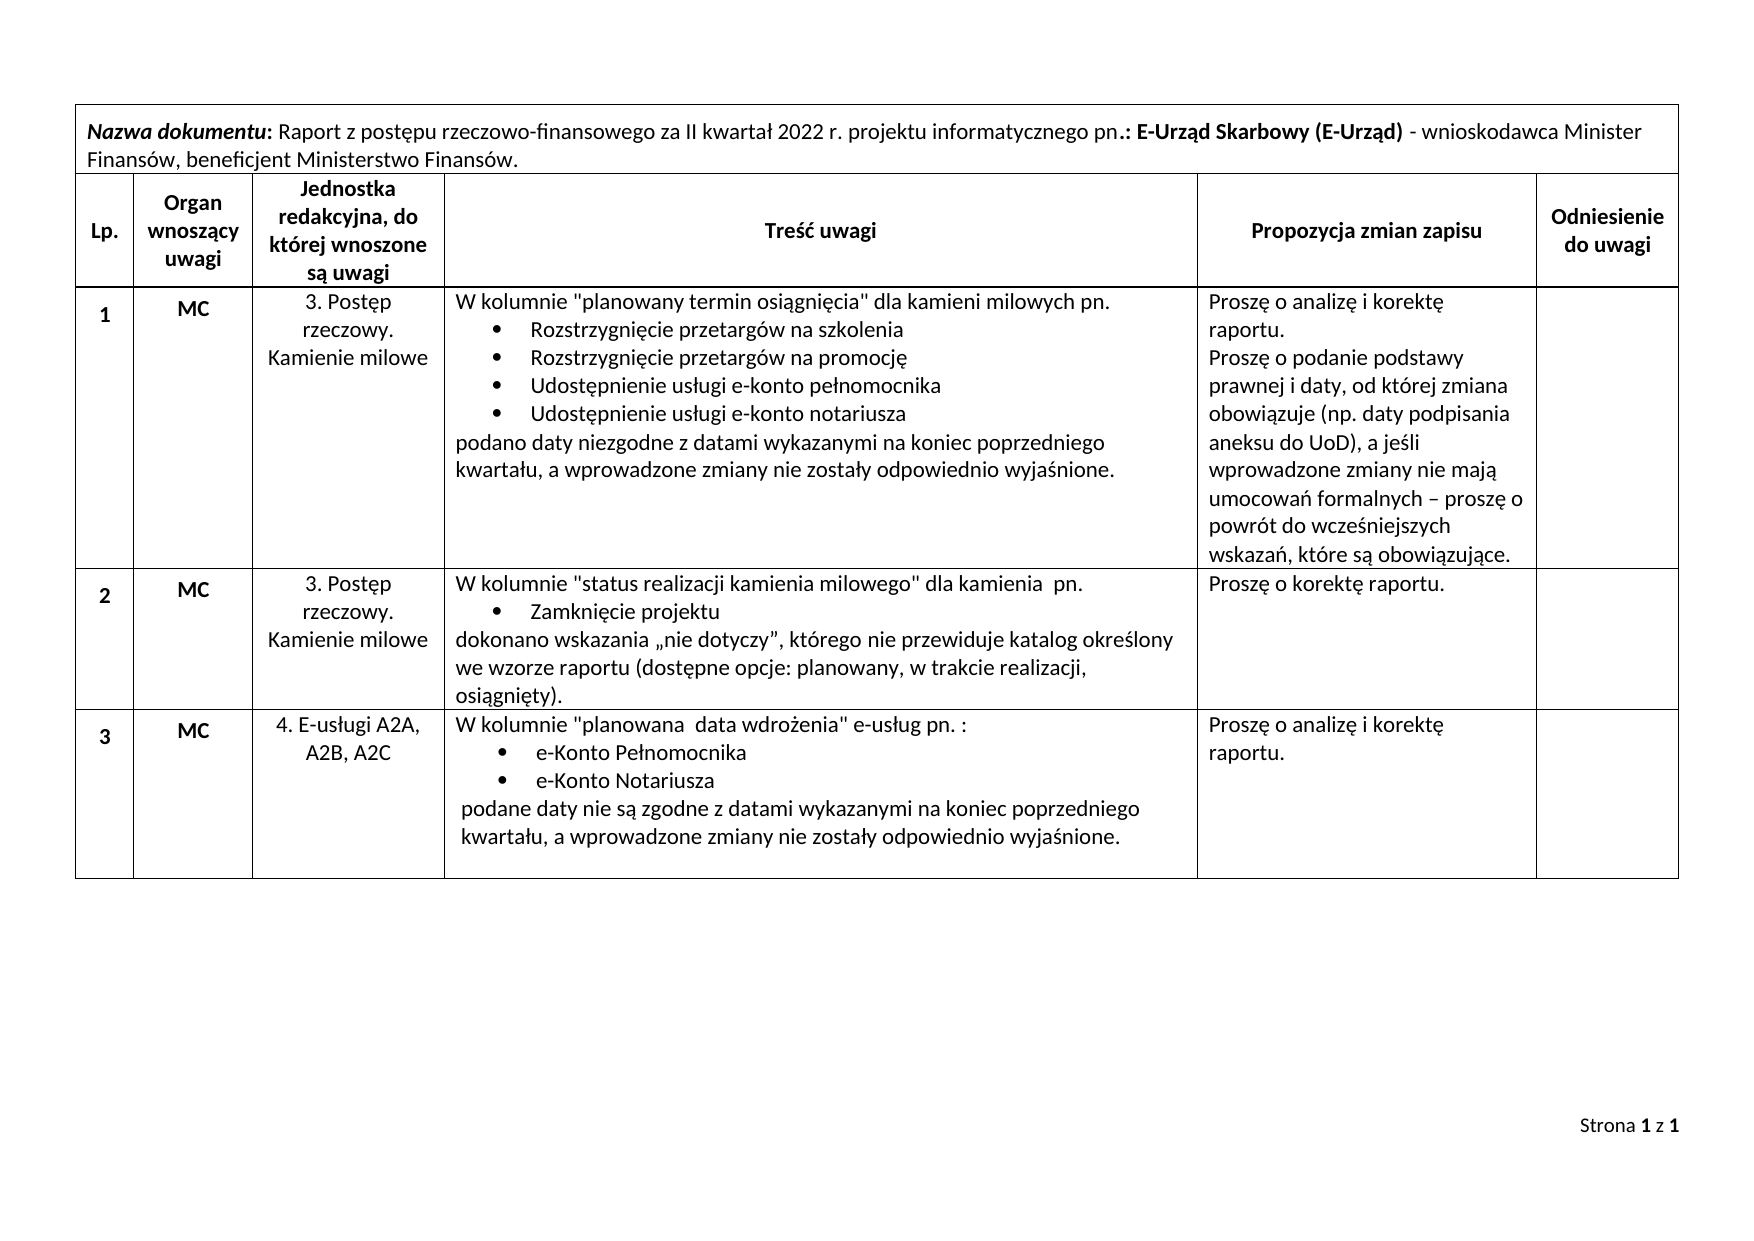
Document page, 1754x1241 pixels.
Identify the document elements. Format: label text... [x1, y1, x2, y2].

table_cell Odniesienie do uwagi [1537, 174, 1678, 286]
table_cell Proszę o analizę i korektę raportu. Proszę o podanie podstawy prawnej i daty, od której zmiana obowiązuje (np. daty podpisania aneksu do UoD), a jeśli wprowadzone zmiany nie mają umocowań formalnych – proszę o powrót do wcześniejszych wskazań, które są obowiązujące. [1198, 288, 1536, 568]
table_cell Lp. [76, 174, 133, 286]
table_cell MC [134, 710, 252, 878]
table_cell Propozycja zmian zapisu [1198, 174, 1536, 286]
table_cell 2 [76, 569, 133, 709]
table_cell W kolumnie "planowana data wdrożenia" e-usług pn. : e-Konto Pełnomocnika e-Konto Notariusza podane daty nie są zgodne z datami wykazanymi na koniec poprzedniego kwartału, a wprowadzone zmiany nie zostały odpowiednio wyjaśnione. [445, 710, 1197, 878]
table_cell 3. Postęp rzeczowy. Kamienie milowe [253, 569, 444, 709]
table_cell [1537, 569, 1678, 709]
table_cell Organ wnoszący uwagi [134, 174, 252, 286]
table_cell Treść uwagi [445, 174, 1197, 286]
table_cell 3 [76, 710, 133, 878]
table_header Nazwa dokumentu: Raport z postępu rzeczowo-finansowego za II kwartał 2022 r. projektu informatycznego pn.: E-Urząd Skarbowy (E-Urząd) - wnioskodawca Minister Finansów, beneficjent Ministerstwo Finansów. [76, 105, 1678, 173]
table_cell Proszę o analizę i korektę raportu. [1198, 710, 1536, 878]
table_cell W kolumnie "planowany termin osiągnięcia" dla kamieni milowych pn. Rozstrzygnięcie przetargów na szkolenia Rozstrzygnięcie przetargów na promocję Udostępnienie usługi e-konto pełnomocnika Udostępnienie usługi e-konto notariusza podano daty niezgodne z datami wykazanymi na koniec poprzedniego kwartału, a wprowadzone zmiany nie zostały odpowiednio wyjaśnione. [445, 288, 1197, 568]
table_cell [1537, 710, 1678, 878]
table_cell [1537, 288, 1678, 568]
table_cell MC [134, 569, 252, 709]
table_cell Proszę o korektę raportu. [1198, 569, 1536, 709]
table_cell W kolumnie "status realizacji kamienia milowego" dla kamienia pn. Zamknięcie projektu dokonano wskazania „nie dotyczy”, którego nie przewiduje katalog określony we wzorze raportu (dostępne opcje: planowany, w trakcie realizacji, osiągnięty). [445, 569, 1197, 709]
table_cell 3. Postęp rzeczowy. Kamienie milowe [253, 288, 444, 568]
table_cell MC [134, 288, 252, 568]
table_cell Jednostka redakcyjna, do której wnoszone są uwagi [253, 174, 444, 286]
table_cell 4. E-usługi A2A, A2B, A2C [253, 710, 444, 878]
table_cell 1 [76, 288, 133, 568]
